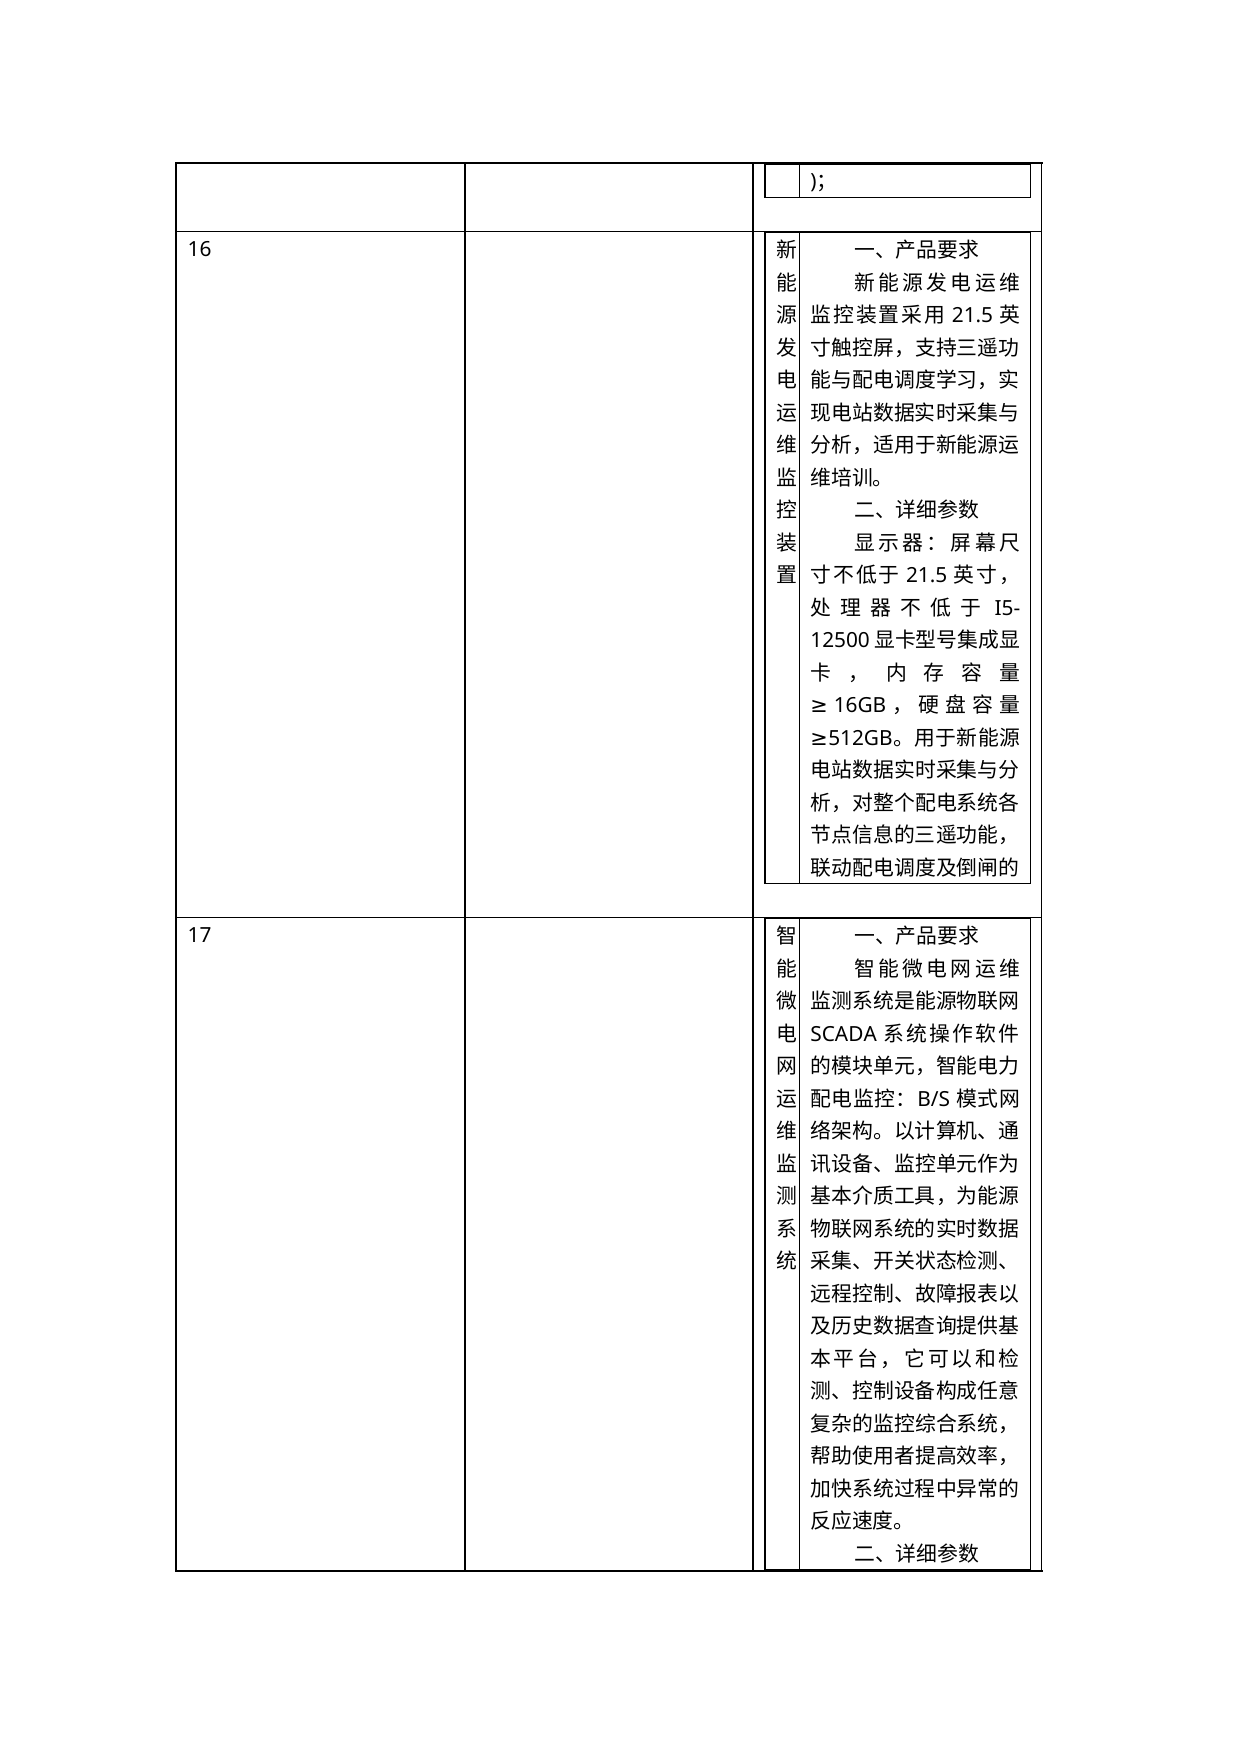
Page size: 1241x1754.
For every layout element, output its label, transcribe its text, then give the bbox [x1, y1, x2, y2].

table_cell 17 [177, 918, 464, 1570]
table_cell [466, 164, 752, 231]
table_cell [754, 918, 764, 1570]
table_cell 15 [177, 164, 464, 231]
table_cell [754, 164, 1041, 231]
table_cell [466, 918, 752, 1570]
table_cell [766, 919, 799, 1569]
table_cell 16 [177, 232, 464, 917]
table_cell [754, 232, 1041, 917]
table_cell [800, 919, 1030, 1569]
table_cell [1031, 918, 1041, 1570]
table_cell [466, 232, 752, 917]
